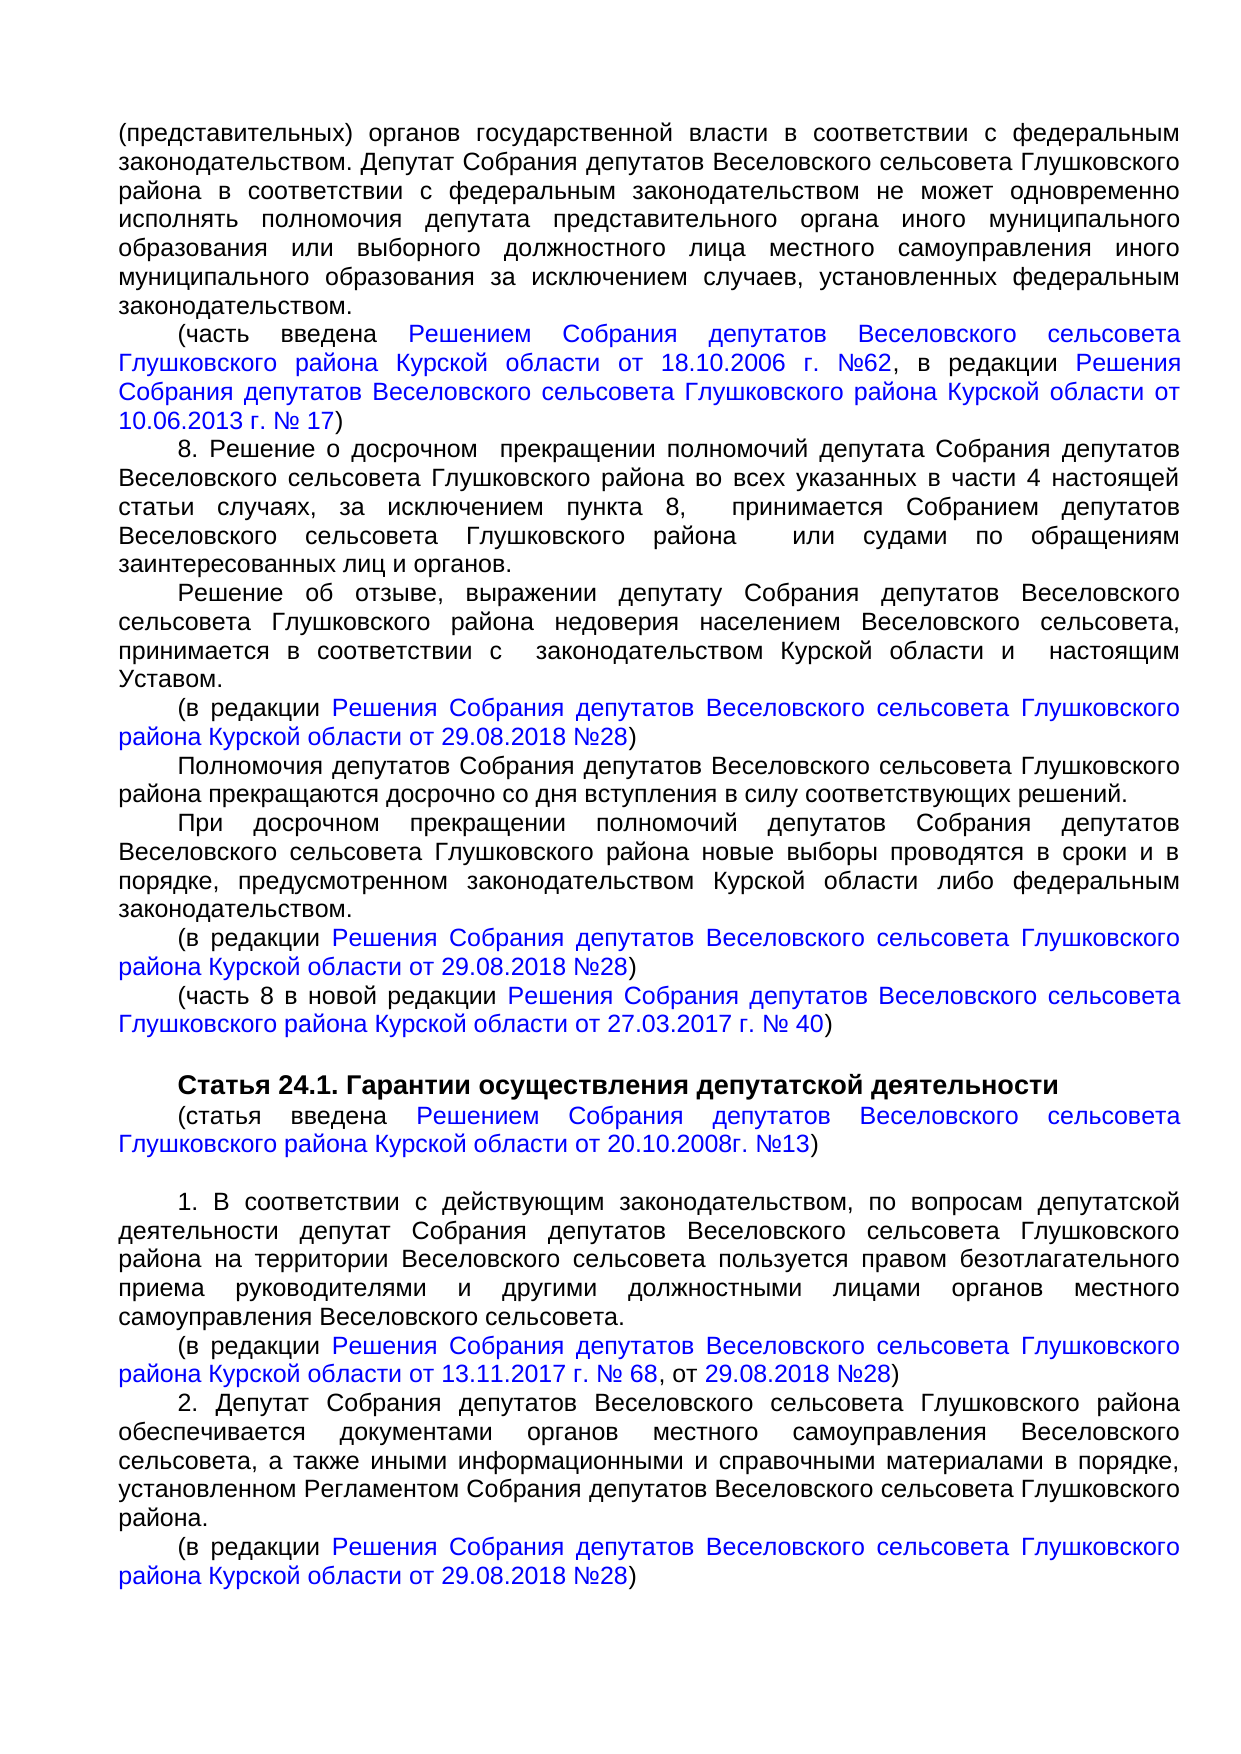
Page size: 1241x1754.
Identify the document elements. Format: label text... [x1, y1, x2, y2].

text Статья 24.1. Гарантии осуществления депутатской деятельности [118, 1069, 1181, 1101]
text Полномочия депутатов Собрания депутатов Веселовского сельсовета Глушковского района прекращаются досрочно со дня вступления в силу соответствующих решений. [118, 751, 1181, 808]
text (статья введена Решением Собрания депутатов Веселовского сельсовета Глушковского района Курской области от 20.10.2008г. №13) [118, 1101, 1181, 1158]
text При досрочном прекращении полномочий депутатов Собрания депутатов Веселовского сельсовета Глушковского района новые выборы проводятся в сроки и в порядке, предусмотренном законодательством Курской области либо федеральным законодательством. [118, 808, 1181, 923]
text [118, 118, 1181, 319]
text 1. В соответствии с действующим законодательством, по вопросам депутатской деятельности депутат Собрания депутатов Веселовского сельсовета Глушковского района на территории Веселовского сельсовета пользуется правом безотлагательного приема руководителями и другими должностными лицами органов местного самоуправления Веселовского сельсовета. [118, 1187, 1181, 1331]
text (в редакции Решения Собрания депутатов Веселовского сельсовета Глушковского района Курской области от 29.08.2018 №28) [118, 1532, 1181, 1589]
text (в редакции Решения Собрания депутатов Веселовского сельсовета Глушковского района Курской области от 13.11.2017 г. № 68, от 29.08.2018 №28) [118, 1331, 1181, 1388]
text (часть 8 в новой редакции Решения Собрания депутатов Веселовского сельсовета Глушковского района Курской области от 27.03.2017 г. № 40) [118, 981, 1181, 1038]
text 2. Депутат Собрания депутатов Веселовского сельсовета Глушковского района обеспечивается документами органов местного самоуправления Веселовского сельсовета, а также иными информационными и справочными материалами в порядке, установленном Регламентом Собрания депутатов Веселовского сельсовета Глушковского района. [118, 1388, 1181, 1532]
text (в редакции Решения Собрания депутатов Веселовского сельсовета Глушковского района Курской области от 29.08.2018 №28) [118, 923, 1181, 981]
text Решение об отзыве, выражении депутату Собрания депутатов Веселовского сельсовета Глушковского района недоверия населением Веселовского сельсовета, принимается в соответствии с законодательством Курской области и настоящим Уставом. [118, 578, 1181, 693]
text 8. Решение о досрочном прекращении полномочий депутата Собрания депутатов Веселовского сельсовета Глушковского района во всех указанных в части 4 настоящей статьи случаях, за исключением пункта 8, принимается Собранием депутатов Веселовского сельсовета Глушковского района или судами по обращениям заинтересованных лиц и органов. [118, 434, 1181, 578]
text (часть введена Решением Собрания депутатов Веселовского сельсовета Глушковского района Курской области от 18.10.2006 г. №62, в редакции Решения Собрания депутатов Веселовского сельсовета Глушковского района Курской области от 10.06.2013 г. № 17) [118, 319, 1181, 434]
text (в редакции Решения Собрания депутатов Веселовского сельсовета Глушковского района Курской области от 29.08.2018 №28) [118, 693, 1181, 751]
